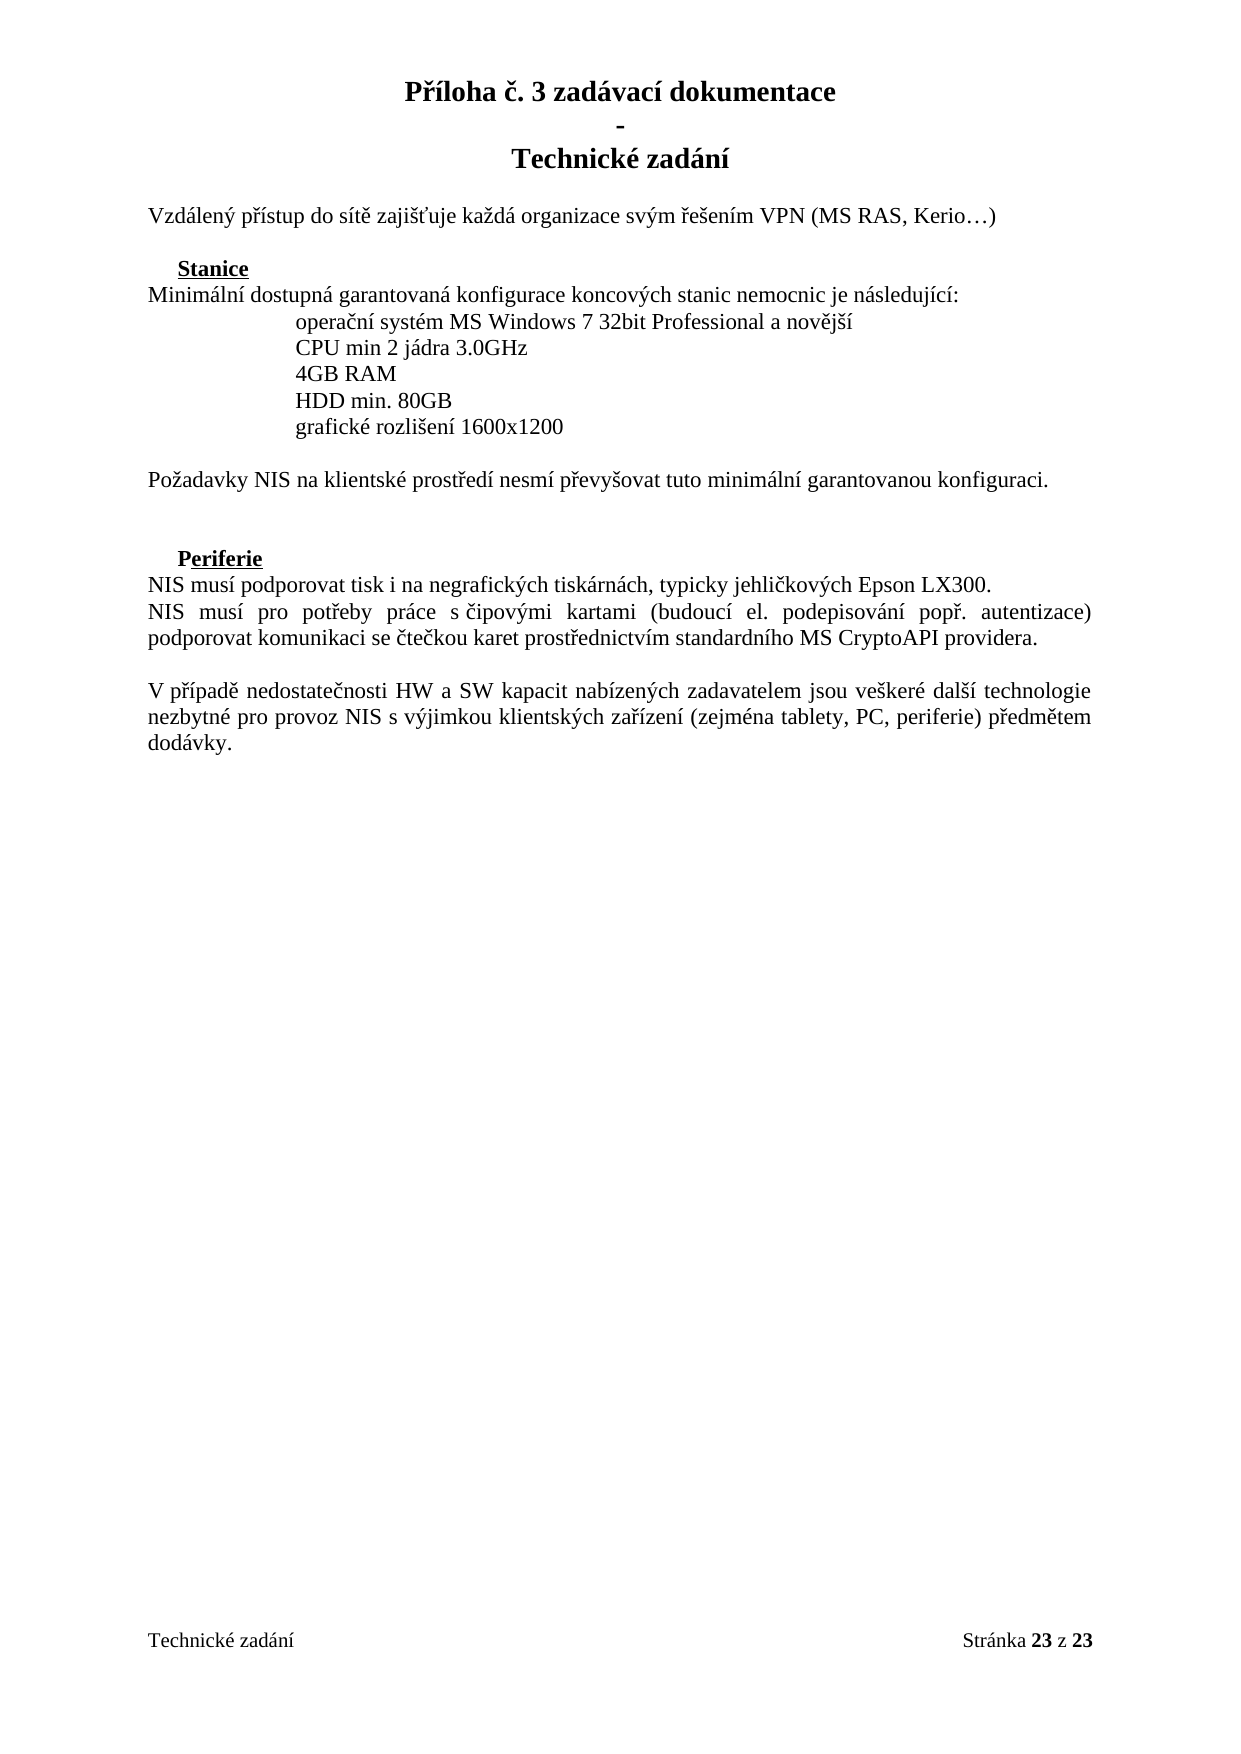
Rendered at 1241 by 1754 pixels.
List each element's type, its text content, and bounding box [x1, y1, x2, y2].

text Stanice [177, 255, 1093, 281]
text Minimální dostupná garantovaná konfigurace koncových stanic nemocnic je následující: [148, 281, 1093, 308]
text operační systém MS Windows 7 32bit Professional a novější [221, 308, 1093, 334]
text V případě nedostatečnosti HW a SW kapacit nabízených zadavatelem jsou veškeré další technologie nezbytné pro provoz NIS s výjimkou klientských zařízení (zejména tablety, PC, periferie) předmětem dodávky. [148, 677, 1093, 756]
text CPU min 2 jádra 3.0GHz [221, 334, 1093, 361]
text 4GB RAM [221, 361, 1093, 387]
text HDD min. 80GB [222, 387, 1093, 413]
text Vzdálený přístup do sítě zajišťuje každá organizace svým řešením VPN (MS RAS, Kerio…) [148, 202, 1093, 229]
text Požadavky NIS na klientské prostředí nesmí převyšovat tuto minimální garantovanou konfiguraci. [148, 466, 1093, 492]
text NIS musí pro potřeby práce s čipovými kartami (budoucí el. podepisování popř. autentizace) podporovat komunikaci se čtečkou karet prostřednictvím standardního MS CryptoAPI providera. [148, 598, 1093, 650]
text Periferie [177, 545, 1093, 571]
text grafické rozlišení 1600x1200 [222, 413, 1093, 439]
text NIS musí podporovat tisk i na negrafických tiskárnách, typicky jehličkových Epson LX300. [148, 571, 1093, 598]
